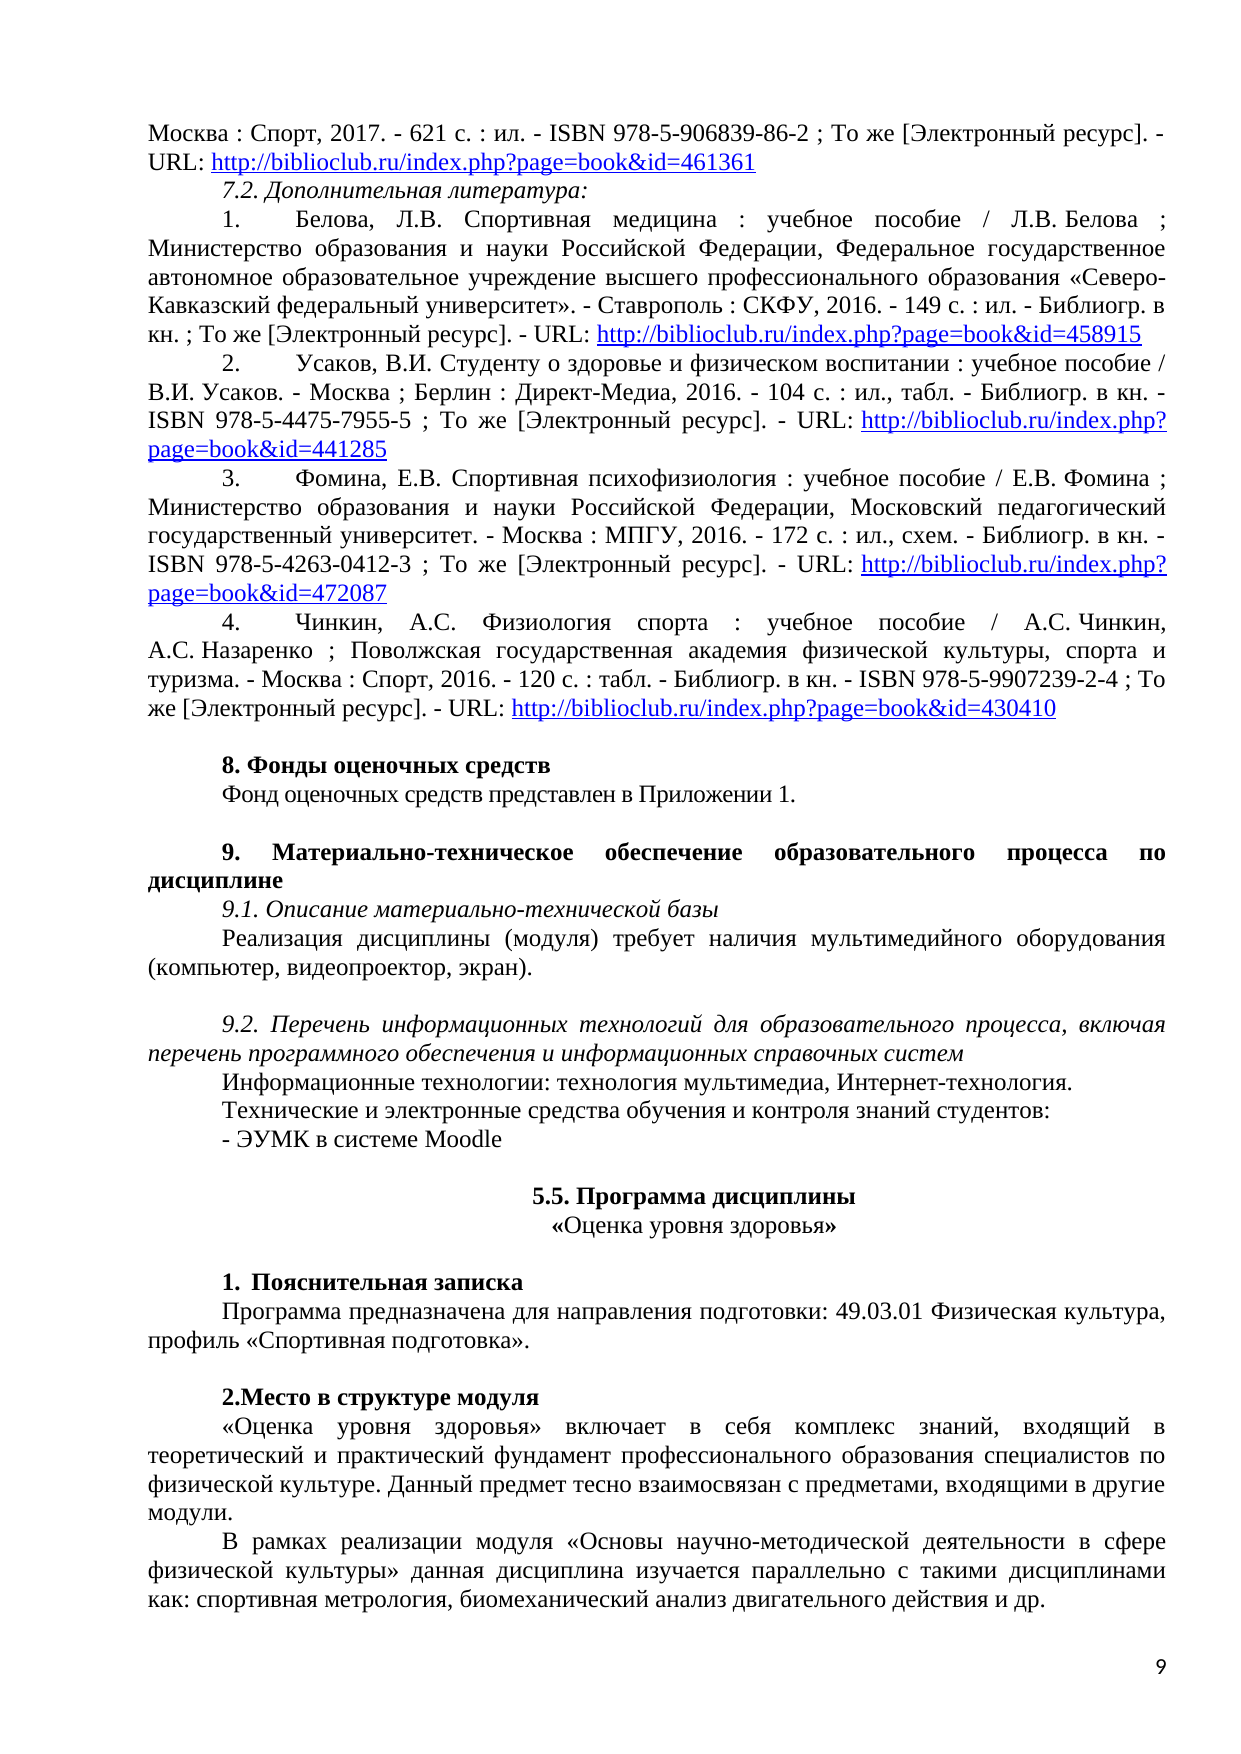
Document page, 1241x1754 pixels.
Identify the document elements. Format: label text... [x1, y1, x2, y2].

text Программа предназначена для направления подготовки: 49.03.01 Физическая культура, профиль «Спортивная подготовка». [148, 1296, 1167, 1354]
text Реализация дисциплины (модуля) требует наличия мультимедийного оборудования (компьютер, видеопроектор, экран). [148, 923, 1167, 981]
list Чинкин, А.С. Физиология спорта : учебное пособие / А.С. Чинкин, А.С. Назаренко ; Поволжская государственная академия физической культуры, спорта и туризма. - Москва : Спорт, 2016. - 120 с. : табл. - Библиогр. в кн. - ISBN 978-5-9907239-2-4 ; То же [Электронный ресурс]. - URL: http://biblioclub.ru/index.php?page=book&id=430410 [148, 607, 1167, 722]
text 9.1. Описание материально-технической базы [148, 894, 1167, 923]
text 5.5. Программа дисциплины [148, 1181, 1167, 1210]
text «Оценка уровня здоровья» включает в себя комплекс знаний, входящий в теоретический и практический фундамент профессионального образования специалистов по физической культуре. Данный предмет тесно взаимосвязан с предметами, входящими в другие модули. [148, 1411, 1167, 1526]
text 2.Место в структуре модуля [148, 1382, 1167, 1411]
text 8. Фонды оценочных средств [148, 751, 1167, 779]
text - ЭУМК в системе Moodle [148, 1124, 1167, 1153]
list Усаков, В.И. Студенту о здоровье и физическом воспитании : учебное пособие / В.И. Усаков. - Москва ; Берлин : Директ-Медиа, 2016. - 104 с. : ил., табл. - Библиогр. в кн. - ISBN 978-5-4475-7955-5 ; То же [Электронный ресурс]. - URL: http://biblioclub.ru/index.php?page=book&id=441285 [148, 348, 1167, 463]
text «Оценка уровня здоровья» [148, 1210, 1167, 1239]
text В рамках реализации модуля «Основы научно-методической деятельности в сфере физической культуры» данная дисциплина изучается параллельно с такими дисциплинами как: спортивная метрология, биомеханический анализ двигательного действия и др. [148, 1526, 1167, 1612]
text 7.2. Дополнительная литература: [148, 176, 1167, 204]
list Фомина, Е.В. Спортивная психофизиология : учебное пособие / Е.В. Фомина ; Министерство образования и науки Российской Федерации, Московский педагогический государственный университет. - Москва : МПГУ, 2016. - 172 с. : ил., схем. - Библиогр. в кн. - ISBN 978-5-4263-0412-3 ; То же [Электронный ресурс]. - URL: http://biblioclub.ru/index.php?page=book&id=472087 [148, 463, 1167, 607]
text Фонд оценочных средств представлен в Приложении 1. [148, 779, 1167, 808]
list Пояснительная записка [148, 1267, 1167, 1296]
text Технические и электронные средства обучения и контроля знаний студентов: [148, 1096, 1167, 1124]
text 9.2. Перечень информационных технологий для образовательного процесса, включая перечень программного обеспечения и информационных справочных систем [148, 1009, 1167, 1067]
text Информационные технологии: технология мультимедиа, Интернет-технология. [148, 1067, 1167, 1096]
text 9. Материально-техническое обеспечение образовательного процесса по дисциплине [148, 837, 1167, 894]
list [148, 118, 1167, 176]
list Белова, Л.В. Спортивная медицина : учебное пособие / Л.В. Белова ; Министерство образования и науки Российской Федерации, Федеральное государственное автономное образовательное учреждение высшего профессионального образования «Северо-Кавказский федеральный университет». - Ставрополь : СКФУ, 2016. - 149 с. : ил. - Библиогр. в кн. ; То же [Электронный ресурс]. - URL: http://biblioclub.ru/index.php?page=book&id=458915 [148, 204, 1167, 348]
